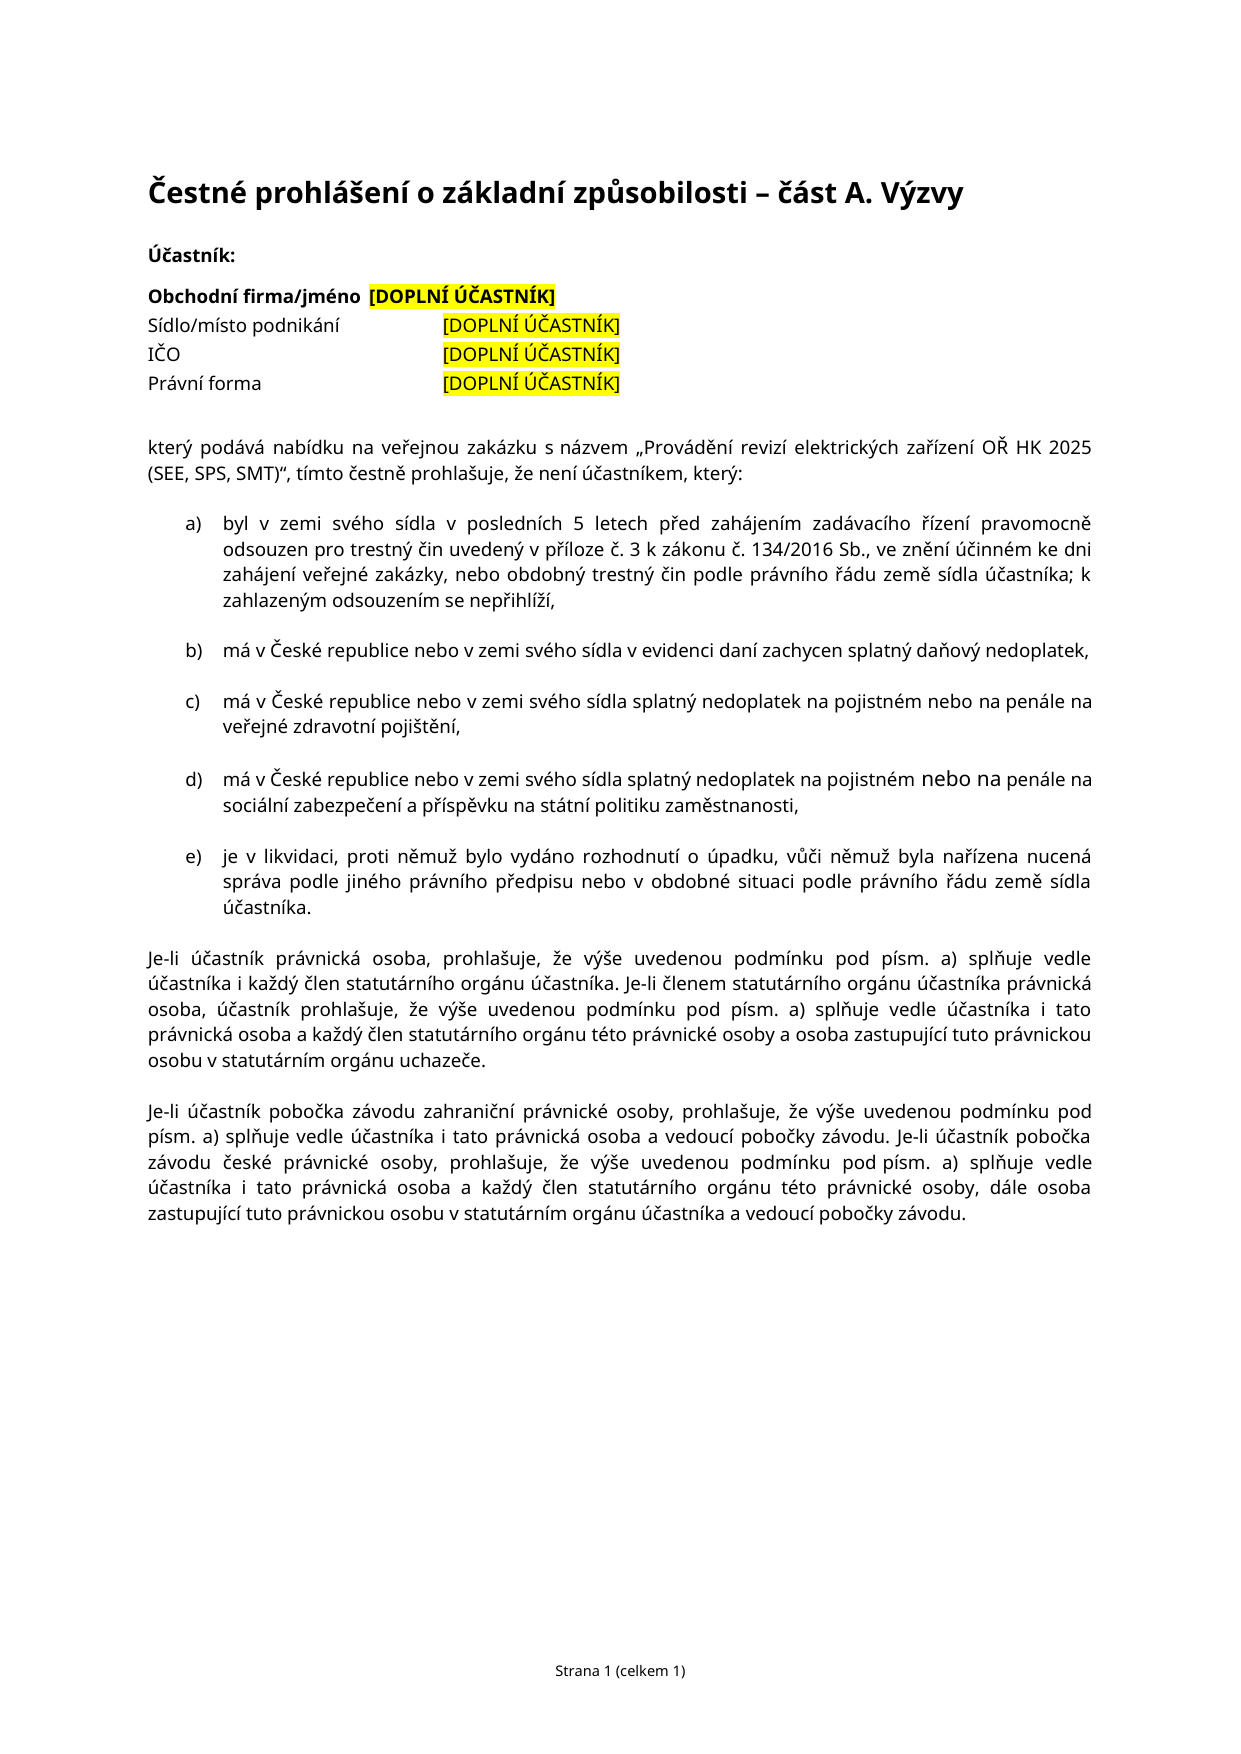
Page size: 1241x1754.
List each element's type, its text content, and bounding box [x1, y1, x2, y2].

text který podává nabídku na veřejnou zakázku s názvem „Provádění revizí elektrických zařízení OŘ HK 2025 (SEE, SPS, SMT)“, tímto čestně prohlašuje, že není účastníkem, který: [148, 434, 1093, 486]
list má v České republice nebo v zemi svého sídla splatný nedoplatek na pojistném nebo na penále na veřejné zdravotní pojištění, [185, 688, 1093, 739]
text Obchodní firma/jméno [DOPLNÍ ÚČASTNÍK] [148, 281, 1093, 310]
text Účastník: [148, 237, 1093, 268]
list má v České republice nebo v zemi svého sídla splatný nedoplatek na pojistném nebo na penále na sociální zabezpečení a příspěvku na státní politiku zaměstnanosti, [185, 764, 1093, 818]
text Právní forma [DOPLNÍ ÚČASTNÍK] [148, 368, 1093, 397]
list má v České republice nebo v zemi svého sídla v evidenci daní zachycen splatný daňový nedoplatek, [185, 638, 1093, 663]
text Čestné prohlášení o základní způsobilosti – část A. Výzvy [148, 173, 1093, 212]
text Je-li účastník právnická osoba, prohlašuje, že výše uvedenou podmínku pod písm. a) splňuje vedle účastníka i každý člen statutárního orgánu účastníka. Je-li členem statutárního orgánu účastníka právnická osoba, účastník prohlašuje, že výše uvedenou podmínku pod písm. a) splňuje vedle účastníka i tato právnická osoba a každý člen statutárního orgánu této právnické osoby a osoba zastupující tuto právnickou osobu v statutárním orgánu uchazeče. [148, 945, 1093, 1072]
list byl v zemi svého sídla v posledních 5 letech před zahájením zadávacího řízení pravomocně odsouzen pro trestný čin uvedený v příloze č. 3 k zákonu č. 134/2016 Sb., ve znění účinném ke dni zahájení veřejné zakázky, nebo obdobný trestný čin podle právního řádu země sídla účastníka; k zahlazeným odsouzením se nepřihlíží, [185, 511, 1093, 613]
list je v likvidaci, proti němuž bylo vydáno rozhodnutí o úpadku, vůči němuž byla nařízena nucená správa podle jiného právního předpisu nebo v obdobné situaci podle právního řádu země sídla účastníka. [185, 843, 1093, 920]
text Je-li účastník pobočka závodu zahraniční právnické osoby, prohlašuje, že výše uvedenou podmínku pod písm. a) splňuje vedle účastníka i tato právnická osoba a vedoucí pobočky závodu. Je-li účastník pobočka závodu české právnické osoby, prohlašuje, že výše uvedenou podmínku pod písm. a) splňuje vedle účastníka i tato právnická osoba a každý člen statutárního orgánu této právnické osoby, dále osoba zastupující tuto právnickou osobu v statutárním orgánu účastníka a vedoucí pobočky závodu. [148, 1098, 1093, 1226]
text Sídlo/místo podnikání [DOPLNÍ ÚČASTNÍK] [148, 310, 1093, 339]
text IČO [DOPLNÍ ÚČASTNÍK] [148, 339, 1093, 368]
